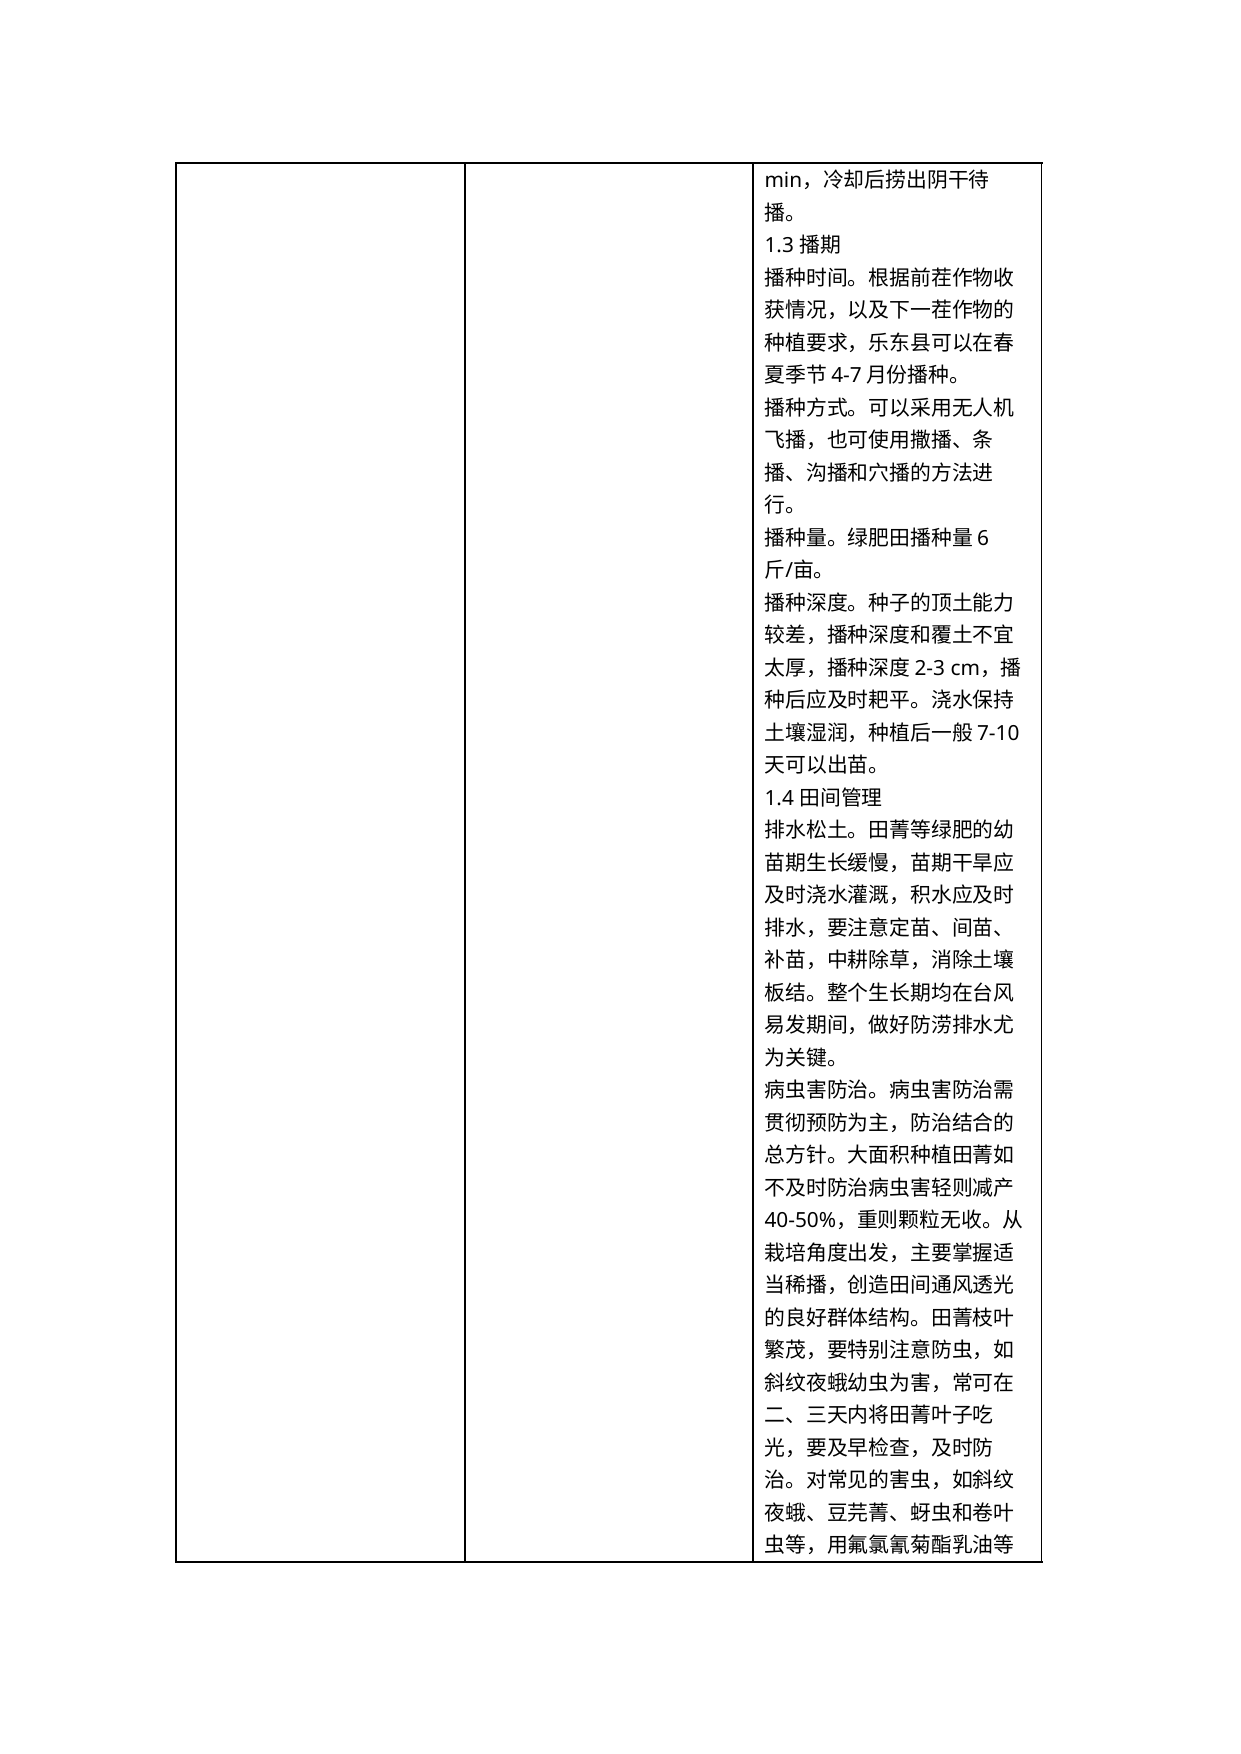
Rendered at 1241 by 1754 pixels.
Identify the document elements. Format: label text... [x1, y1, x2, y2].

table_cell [754, 164, 1041, 1561]
table_cell [466, 164, 752, 1561]
table_cell 2 [177, 164, 464, 1561]
